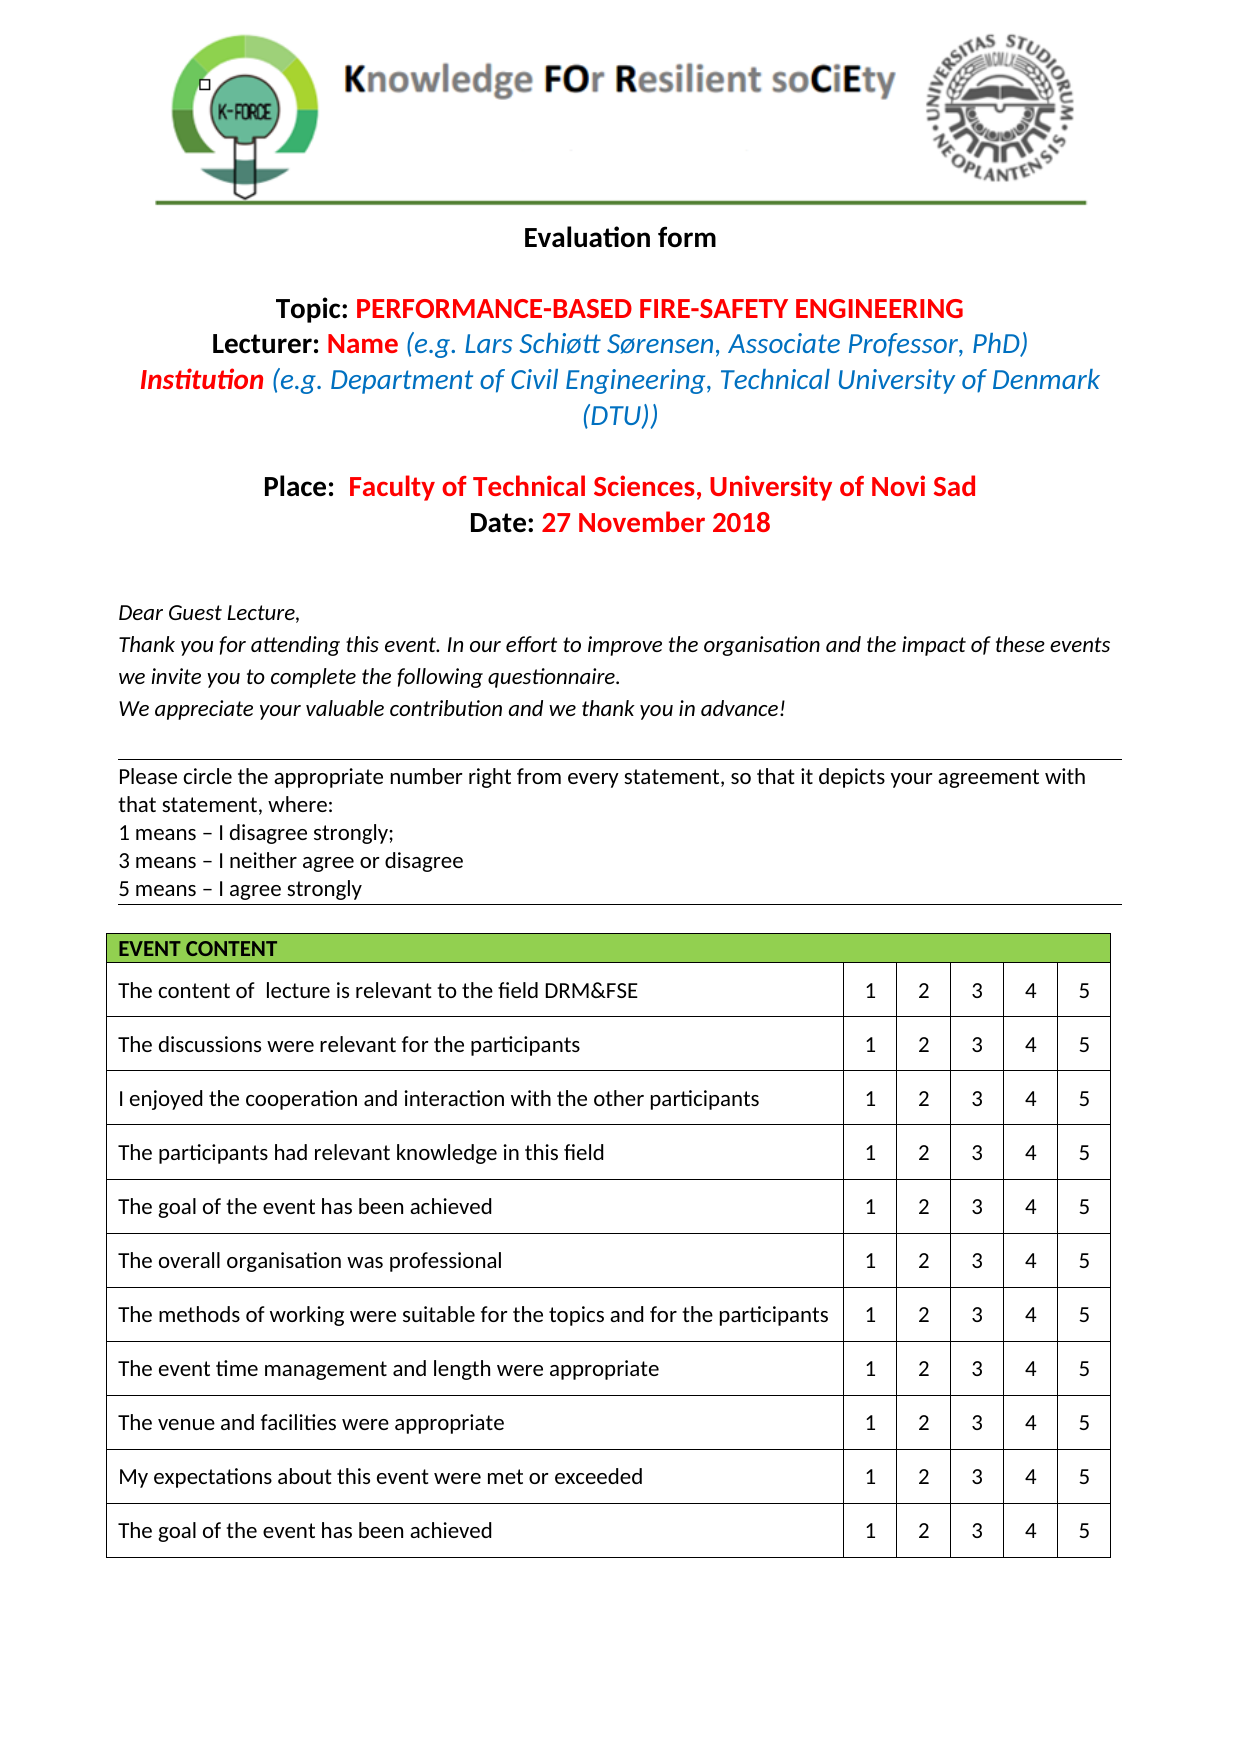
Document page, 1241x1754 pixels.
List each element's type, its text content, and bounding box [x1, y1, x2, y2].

table_cell 2 [897, 1071, 950, 1124]
table_cell 1 [844, 1450, 896, 1503]
table_cell 5 [1058, 1288, 1110, 1341]
text 1 means – I disagree strongly; [118, 818, 1122, 846]
table_cell 4 [1004, 963, 1057, 1016]
table_cell 1 [844, 1234, 896, 1287]
text Please circle the appropriate number right from every statement, so that it depicts your agreement with that statement, where: [118, 760, 1122, 818]
table_cell 2 [897, 1180, 950, 1232]
table_cell My expectations about this event were met or exceeded [107, 1450, 843, 1503]
table_cell The goal of the event has been achieved [107, 1504, 843, 1557]
table_cell 4 [1004, 1071, 1057, 1124]
table_cell 3 [951, 963, 1003, 1016]
text Date: 27 November 2018 [118, 504, 1122, 539]
table_cell 4 [1004, 1017, 1057, 1070]
table_cell 5 [1058, 1396, 1110, 1449]
table_cell 2 [897, 1234, 950, 1287]
table_cell 5 [1058, 1180, 1110, 1232]
table_cell 2 [897, 1504, 950, 1557]
table_cell 1 [844, 1180, 896, 1232]
table_cell 4 [1004, 1234, 1057, 1287]
table_cell 5 [1058, 1504, 1110, 1557]
table_cell 1 [844, 1288, 896, 1341]
text 3 means – I neither agree or disagree [118, 846, 1122, 871]
table_cell The goal of the event has been achieved [107, 1180, 843, 1232]
table_cell 3 [951, 1071, 1003, 1124]
table_cell The venue and facilities were appropriate [107, 1396, 843, 1449]
table_cell 4 [1004, 1342, 1057, 1395]
table_cell 4 [1004, 1504, 1057, 1557]
table_cell The participants had relevant knowledge in this field [107, 1125, 843, 1178]
table_cell 4 [1004, 1288, 1057, 1341]
table_cell 5 [1058, 1017, 1110, 1070]
table_cell 1 [844, 1017, 896, 1070]
table_cell 3 [951, 1504, 1003, 1557]
table_cell 5 [1058, 963, 1110, 1016]
text We appreciate your valuable contribution and we thank you in advance! [118, 694, 1122, 722]
table_header EVENT CONTENT [107, 934, 1110, 962]
table_cell 4 [1004, 1180, 1057, 1232]
table_cell 4 [1004, 1396, 1057, 1449]
table_cell 2 [897, 963, 950, 1016]
table_cell The content of lecture is relevant to the field DRM&FSE [107, 963, 843, 1016]
table_cell 3 [951, 1180, 1003, 1232]
table_cell 3 [951, 1125, 1003, 1178]
picture [132, 0, 1108, 219]
table_cell The discussions were relevant for the participants [107, 1017, 843, 1070]
table_cell 2 [897, 1396, 950, 1449]
text Evaluation form [118, 219, 1122, 254]
table_cell 1 [844, 1504, 896, 1557]
text Institution (e.g. Department of Civil Engineering, Technical University of Denmark (DTU)) [118, 361, 1122, 432]
table_cell 4 [1004, 1450, 1057, 1503]
table_cell 5 [1058, 1450, 1110, 1503]
table_cell 1 [844, 1342, 896, 1395]
table_cell 2 [897, 1288, 950, 1341]
text Dear Guest Lecture, [118, 598, 1122, 626]
text Thank you for attending this event. In our effort to improve the organisation and the impact of these events we invite you to complete the following questionnaire. [118, 630, 1122, 690]
table_cell 3 [951, 1288, 1003, 1341]
table_cell 4 [1004, 1125, 1057, 1178]
table_cell 2 [897, 1342, 950, 1395]
table_cell 3 [951, 1396, 1003, 1449]
table_cell 1 [844, 1396, 896, 1449]
table_cell I enjoyed the cooperation and interaction with the other participants [107, 1071, 843, 1124]
table_cell 3 [951, 1342, 1003, 1395]
table_cell The event time management and length were appropriate [107, 1342, 843, 1395]
table_cell The overall organisation was professional [107, 1234, 843, 1287]
text Place: Faculty of Technical Sciences, University of Novi Sad [118, 468, 1122, 504]
table_cell 5 [1058, 1125, 1110, 1178]
table_cell 1 [844, 1071, 896, 1124]
text 5 means – I agree strongly [118, 871, 1122, 904]
text Lecturer: Name (e.g. Lars Schiøtt Sørensen, Associate Professor, PhD) [118, 326, 1122, 361]
table_cell 5 [1058, 1071, 1110, 1124]
table_cell 1 [844, 1125, 896, 1178]
table_cell 5 [1058, 1342, 1110, 1395]
table_cell The methods of working were suitable for the topics and for the participants [107, 1288, 843, 1341]
table_cell 1 [844, 963, 896, 1016]
text Topic: PERFORMANCE-BASED FIRE-SAFETY ENGINEERING [118, 290, 1122, 326]
table_cell 3 [951, 1234, 1003, 1287]
table_cell 5 [1058, 1234, 1110, 1287]
table_cell 2 [897, 1017, 950, 1070]
table_cell 2 [897, 1125, 950, 1178]
table_cell 3 [951, 1017, 1003, 1070]
table_cell 2 [897, 1450, 950, 1503]
table_cell 3 [951, 1450, 1003, 1503]
